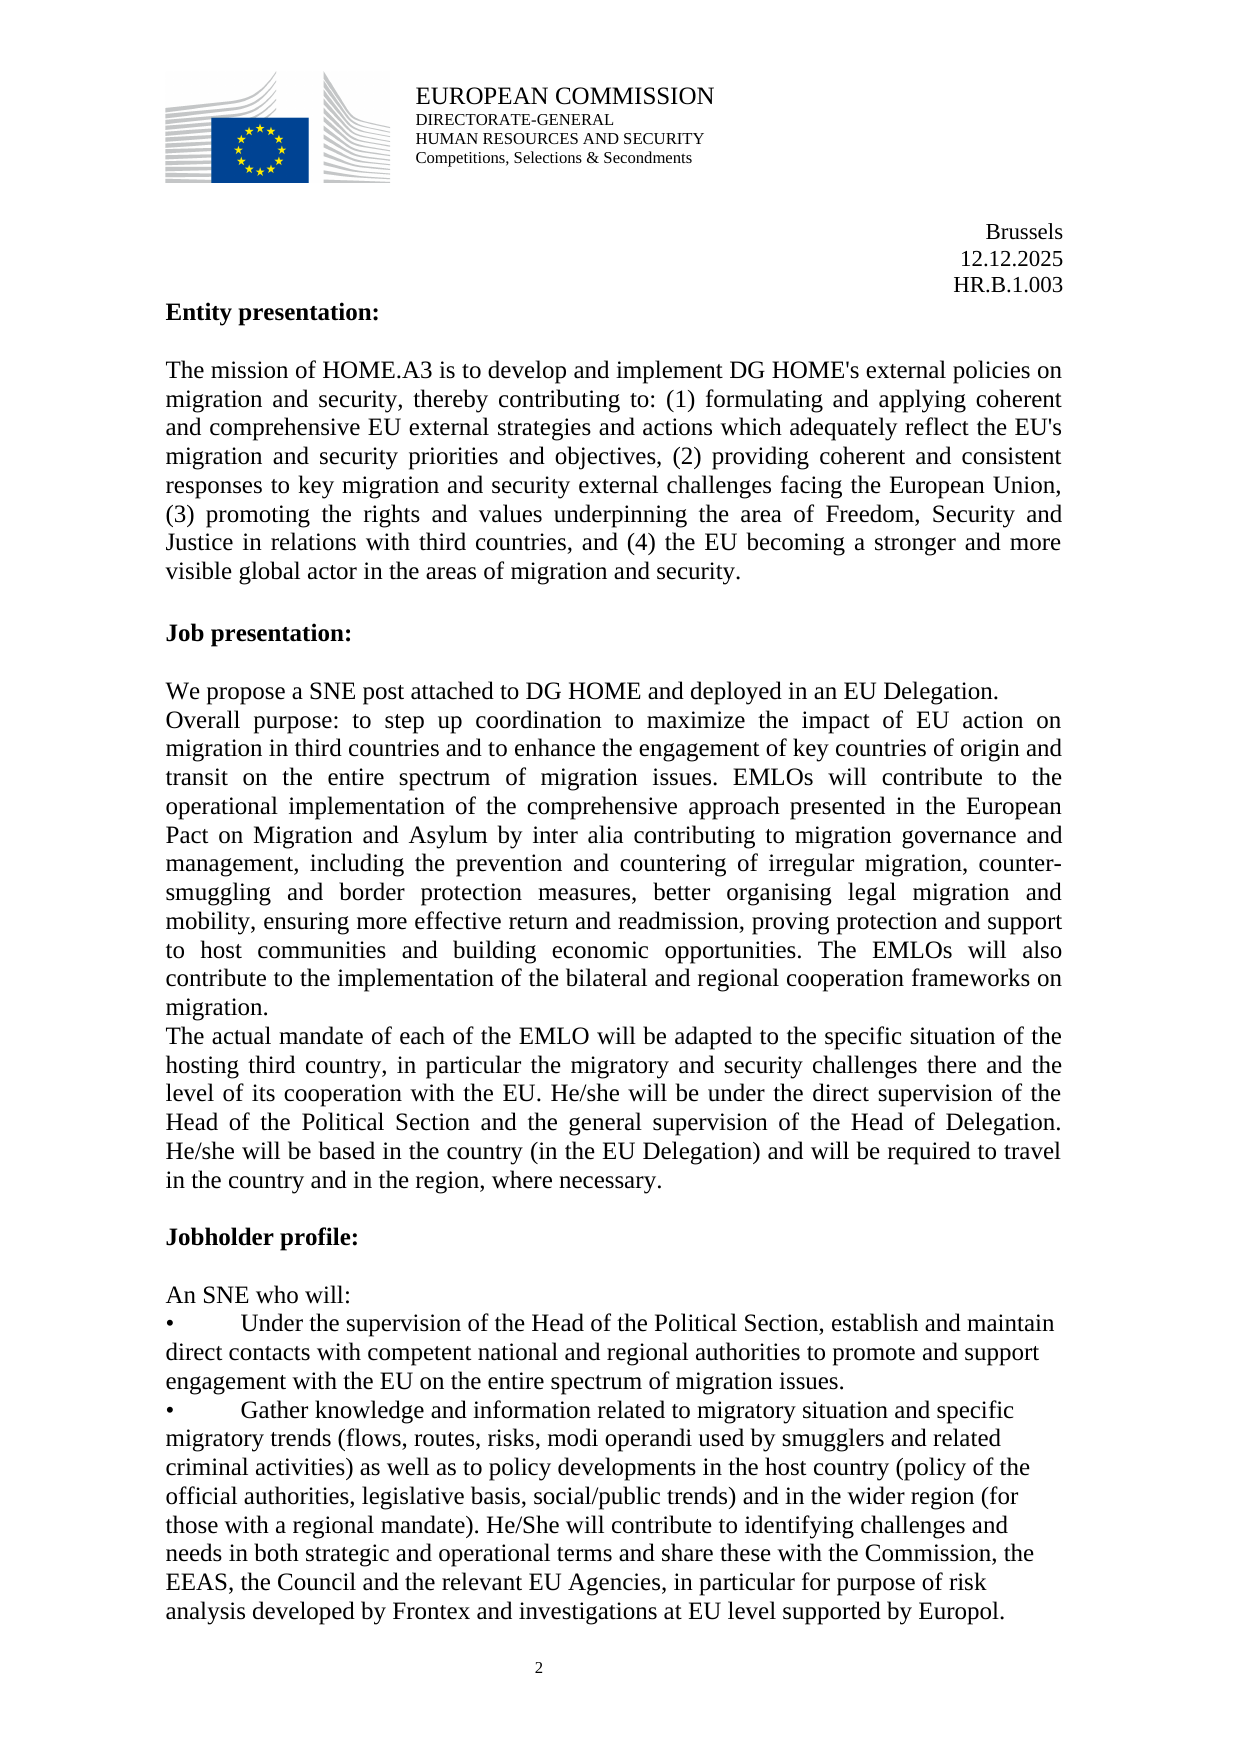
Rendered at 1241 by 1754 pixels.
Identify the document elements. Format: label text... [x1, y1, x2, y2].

picture [165, 71, 391, 183]
text Job presentation: [165, 618, 1063, 647]
text The mission of HOME.A3 is to develop and implement DG HOME's external policies on migration and security, thereby contributing to: (1) formulating and applying coherent and comprehensive EU external strategies and actions which adequately reflect the EU's migration and security priorities and objectives, (2) providing coherent and consistent responses to key migration and security external challenges facing the European Union, (3) promoting the rights and values underpinning the area of Freedom, Security and Justice in relations with third countries, and (4) the EU becoming a stronger and more visible global actor in the areas of migration and security. [165, 355, 1063, 585]
text Jobholder profile: [165, 1222, 1063, 1251]
text We propose a SNE post attached to DG HOME and deployed in an EU Delegation. [165, 676, 1063, 705]
text Brussels [165, 134, 1063, 245]
text Entity presentation: [165, 297, 1063, 326]
text 12.12.2025 [165, 245, 1063, 271]
text HR.B.1.003 [165, 271, 1063, 297]
text Overall purpose: to step up coordination to maximize the impact of EU action on migration in third countries and to enhance the engagement of key countries of origin and transit on the entire spectrum of migration issues. EMLOs will contribute to the operational implementation of the comprehensive approach presented in the European Pact on Migration and Asylum by inter alia contributing to migration governance and management, including the prevention and countering of irregular migration, counter-smuggling and border protection measures, better organising legal migration and mobility, ensuring more effective return and readmission, proving protection and support to host communities and building economic opportunities. The EMLOs will also contribute to the implementation of the bilateral and regional cooperation frameworks on migration. [165, 705, 1063, 1021]
text • Gather knowledge and information related to migratory situation and specific migratory trends (flows, routes, risks, modi operandi used by smugglers and related criminal activities) as well as to policy developments in the host country (policy of the official authorities, legislative basis, social/public trends) and in the wider region (for those with a regional mandate). He/She will contribute to identifying challenges and needs in both strategic and operational terms and share these with the Commission, the EEAS, the Council and the relevant EU Agencies, in particular for purpose of risk analysis developed by Frontex and investigations at EU level supported by Europol. [165, 1395, 1063, 1625]
text • Under the supervision of the Head of the Political Section, establish and maintain direct contacts with competent national and regional authorities to promote and support engagement with the EU on the entire spectrum of migration issues. [165, 1308, 1063, 1395]
text The actual mandate of each of the EMLO will be adapted to the specific situation of the hosting third country, in particular the migratory and security challenges there and the level of its cooperation with the EU. He/she will be under the direct supervision of the Head of the Political Section and the general supervision of the Head of Delegation. He/she will be based in the country (in the EU Delegation) and will be required to travel in the country and in the region, where necessary. [165, 1021, 1063, 1193]
text An SNE who will: [165, 1280, 1063, 1308]
